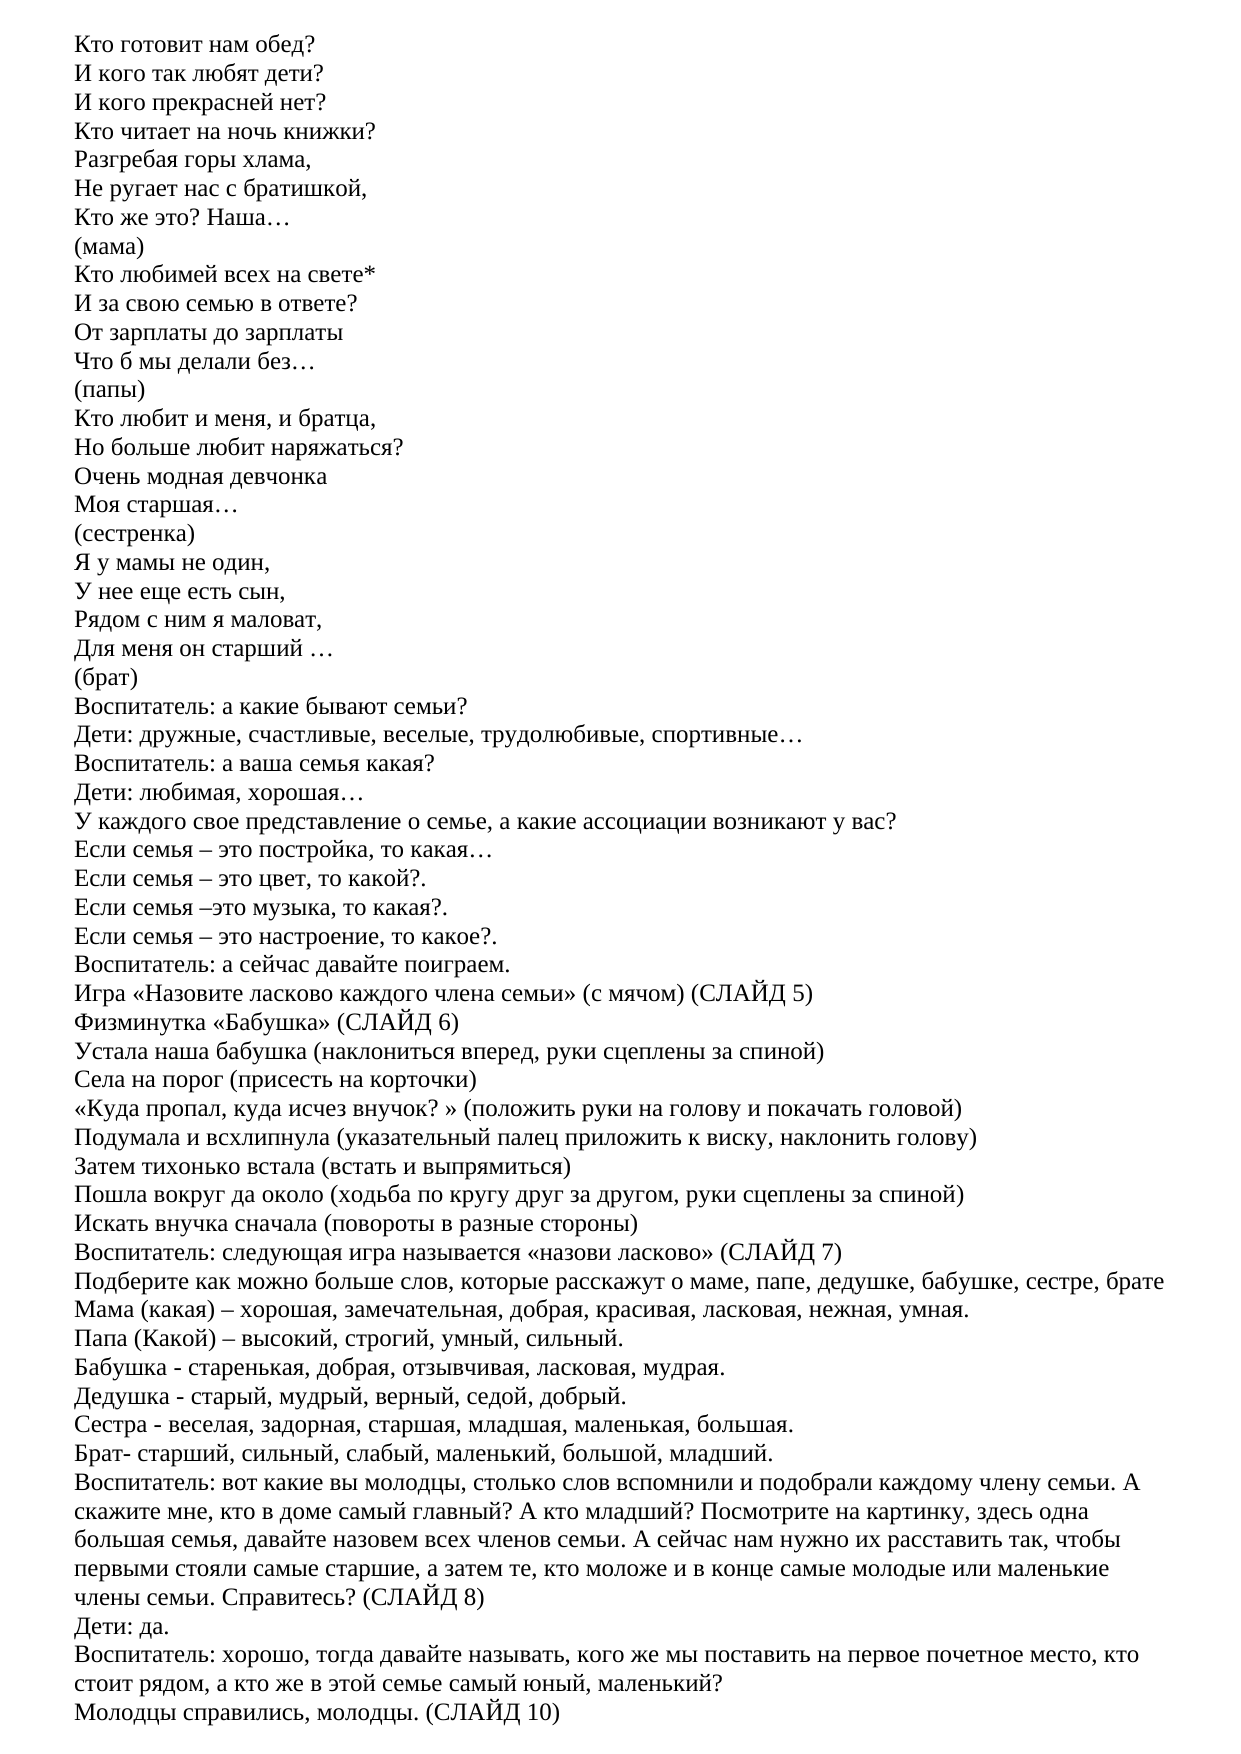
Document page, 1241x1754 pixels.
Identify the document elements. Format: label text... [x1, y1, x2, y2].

text Если семья – это настроение, то какое?. [74, 921, 1167, 949]
text Воспитатель: вот какие вы молодцы, столько слов вспомнили и подобрали каждому члену семьи. А скажите мне, кто в доме самый главный? А кто младший? Посмотрите на картинку, здесь одна большая семья, давайте назовем всех членов семьи. А сейчас нам нужно их расставить так, чтобы первыми стояли самые старшие, а затем те, кто моложе и в конце самые молодые или маленькие члены семьи. Справитесь? (СЛАЙД 8) [74, 1467, 1167, 1611]
text (папы) [74, 374, 1167, 403]
text Но больше любит наряжаться? [74, 432, 1167, 461]
text От зарплаты до зарплаты [74, 317, 1167, 346]
text (мама) [74, 231, 1167, 259]
text Подумала и всхлипнула (указательный палец приложить к виску, наклонить голову) [74, 1122, 1167, 1151]
text «Куда пропал, куда исчез внучок? » (положить руки на голову и покачать головой) [74, 1093, 1167, 1122]
text Подберите как можно больше слов, которые расскажут о маме, папе, дедушке, бабушке, сестре, брате [74, 1266, 1167, 1294]
text (сестренка) [74, 518, 1167, 547]
text (брат) [74, 662, 1167, 691]
text Не ругает нас с братишкой, [74, 173, 1167, 202]
text Воспитатель: а ваша семья какая? [74, 748, 1167, 777]
text Воспитатель: хорошо, тогда давайте называть, кого же мы поставить на первое почетное место, кто стоит рядом, а кто же в этой семье самый юный, маленький? [74, 1639, 1167, 1697]
text Игра «Назовите ласково каждого члена семьи» (с мячом) (СЛАЙД 5) [74, 978, 1167, 1007]
text Брат- старший, сильный, слабый, маленький, большой, младший. [74, 1438, 1167, 1467]
text Кто же это? Наша… [74, 202, 1167, 231]
text Очень модная девчонка [74, 461, 1167, 489]
text Дедушка - старый, мудрый, верный, седой, добрый. [74, 1381, 1167, 1409]
text Кто любит и меня, и братца, [74, 403, 1167, 432]
text Для меня он старший … [74, 633, 1167, 662]
text Устала наша бабушка (наклониться вперед, руки сцеплены за спиной) [74, 1036, 1167, 1064]
text Дети: да. [74, 1611, 1167, 1639]
text Если семья – это цвет, то какой?. [74, 863, 1167, 892]
text Воспитатель: а сейчас давайте поиграем. [74, 949, 1167, 978]
text Я у мамы не один, [74, 547, 1167, 576]
text Дети: дружные, счастливые, веселые, трудолюбивые, спортивные… [74, 719, 1167, 748]
text Если семья – это постройка, то какая… [74, 834, 1167, 863]
text Дети: любимая, хорошая… [74, 777, 1167, 806]
text Пошла вокруг да около (ходьба по кругу друг за другом, руки сцеплены за спиной) [74, 1179, 1167, 1208]
text У каждого свое представление о семье, а какие ассоциации возникают у вас? [74, 806, 1167, 834]
text И за свою семью в ответе? [74, 288, 1167, 317]
text У нее еще есть сын, [74, 576, 1167, 604]
text Затем тихонько встала (встать и выпрямиться) [74, 1151, 1167, 1179]
text Села на порог (присесть на корточки) [74, 1064, 1167, 1093]
text Мама (какая) – хорошая, замечательная, добрая, красивая, ласковая, нежная, умная. [74, 1294, 1167, 1323]
text Моя старшая… [74, 489, 1167, 518]
text Разгребая горы хлама, [74, 144, 1167, 173]
text Искать внучка сначала (повороты в разные стороны) [74, 1208, 1167, 1237]
text Папа (Какой) – высокий, строгий, умный, сильный. [74, 1323, 1167, 1352]
text Сестра - веселая, задорная, старшая, младшая, маленькая, большая. [74, 1409, 1167, 1438]
text Кто читает на ночь книжки? [74, 116, 1167, 144]
text Бабушка - старенькая, добрая, отзывчивая, ласковая, мудрая. [74, 1352, 1167, 1381]
text И кого прекрасней нет? [74, 87, 1167, 116]
text И кого так любят дети? [74, 58, 1167, 87]
text Физминутка «Бабушка» (СЛАЙД 6) [74, 1007, 1167, 1036]
text Воспитатель: следующая игра называется «назови ласково» (СЛАЙД 7) [74, 1237, 1167, 1266]
text Что б мы делали без… [74, 346, 1167, 374]
text Кто готовит нам обед? [74, 29, 1167, 58]
text Воспитатель: а какие бывают семьи? [74, 691, 1167, 719]
text Если семья –это музыка, то какая?. [74, 892, 1167, 921]
text Кто любимей всех на свете* [74, 259, 1167, 288]
text Рядом с ним я маловат, [74, 604, 1167, 633]
text Молодцы справились, молодцы. (СЛАЙД 10) [74, 1697, 1167, 1726]
